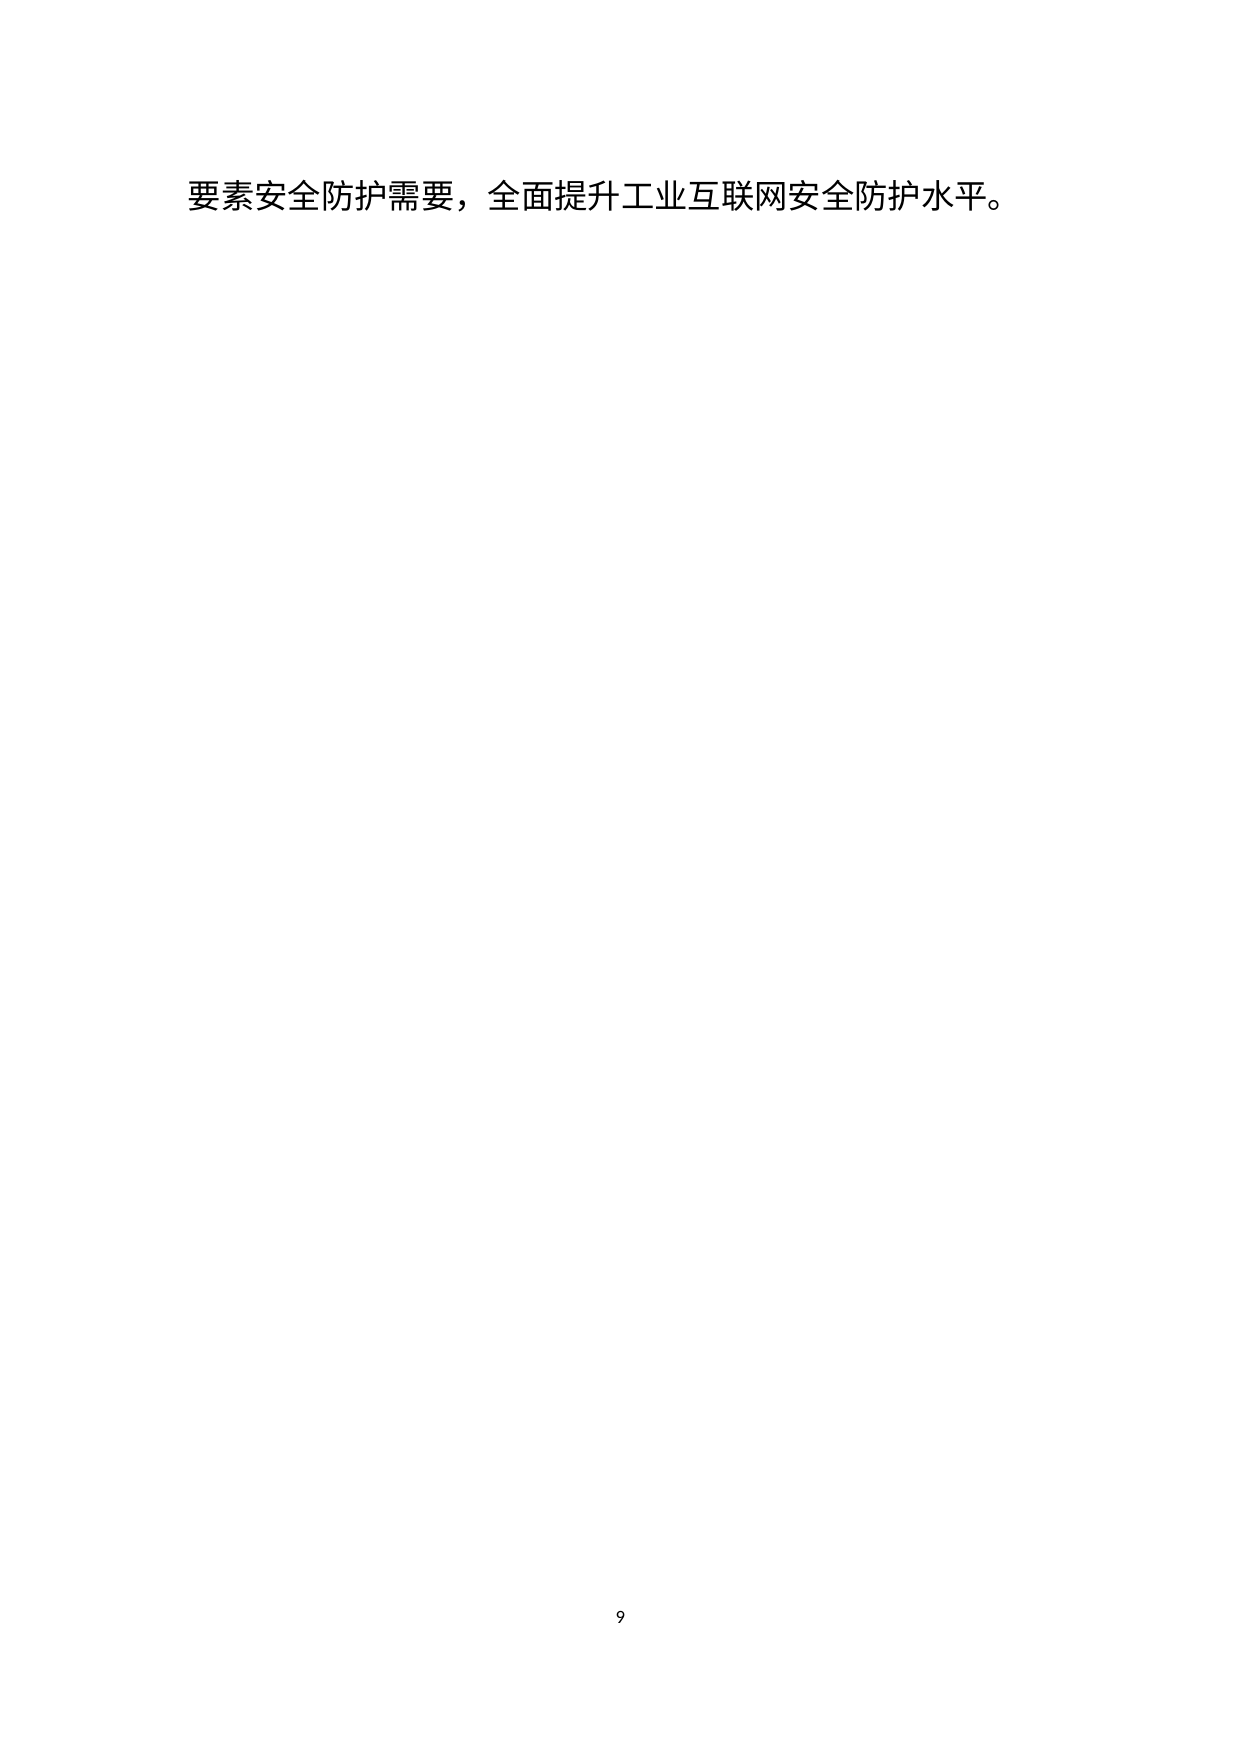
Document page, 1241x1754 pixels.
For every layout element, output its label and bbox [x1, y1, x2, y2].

text [187, 162, 1053, 227]
